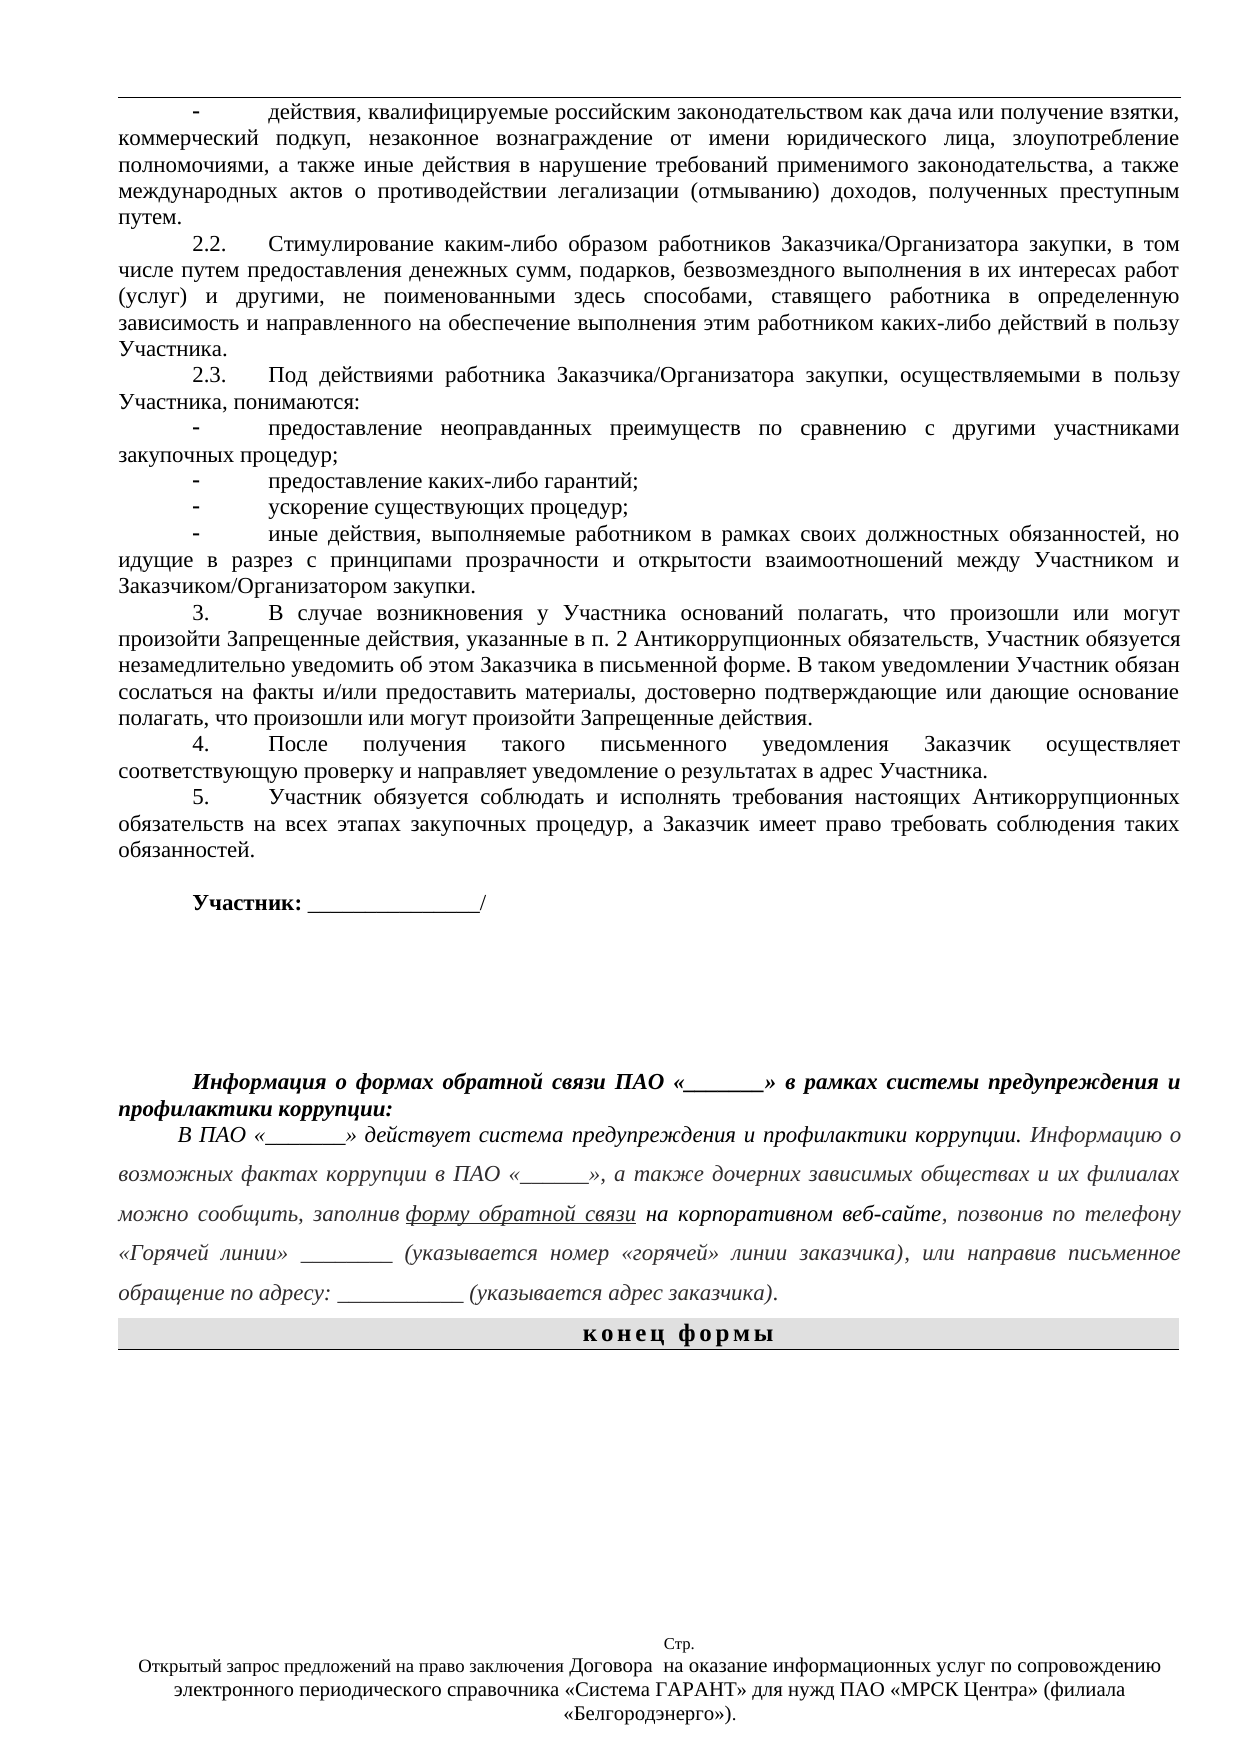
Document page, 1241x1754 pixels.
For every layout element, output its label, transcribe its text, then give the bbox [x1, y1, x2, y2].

text В ПАО «_______» действует система предупреждения и профилактики коррупции. Информацию о возможных фактах коррупции в ПАО «______», а также дочерних зависимых обществах и их филиалах можно сообщить, заполнив форму обратной связи на корпоративном веб-сайте, позвонив по телефону «Горячей линии» ________ (указывается номер «горячей» линии заказчика), или направив письменное обращение по адресу: ___________ (указывается адрес заказчика). [118, 1121, 1181, 1161]
text конец формы [118, 1318, 1179, 1349]
list Участник обязуется соблюдать и исполнять требования настоящих Антикоррупционных обязательств на всех этапах закупочных процедур, а Заказчик имеет право требовать соблюдения таких обязанностей. [118, 783, 1181, 862]
list предоставление каких-либо гарантий; [118, 467, 1181, 493]
text В ПАО «_______» действует система предупреждения и профилактики коррупции. Информацию о возможных фактах коррупции в ПАО «______», а также дочерних зависимых обществах и их филиалах можно сообщить, заполнив форму обратной связи на корпоративном веб-сайте, позвонив по телефону «Горячей линии» ________ (указывается номер «горячей» линии заказчика), или направив письменное обращение по адресу: ___________ (указывается адрес заказчика). [118, 1187, 1181, 1240]
list ускорение существующих процедур; [118, 493, 1181, 520]
text Информация о формах обратной связи ПАО «_______» в рамках системы предупреждения и профилактики коррупции: [118, 1068, 1181, 1121]
list Под действиями работника Заказчика/Организатора закупки, осуществляемыми в пользу Участника, понимаются: [118, 362, 1181, 414]
list Cтимулирование каким-либо образом работников Заказчика/Организатора закупки, в том числе путем предоставления денежных сумм, подарков, безвозмездного выполнения в их интересах работ (услуг) и другими, не поименованными здесь способами, ставящего работника в определенную зависимость и направленного на обеспечение выполнения этим работником каких-либо действий в пользу Участника. [118, 230, 1181, 362]
list После получения такого письменного уведомления Заказчик осуществляет соответствующую проверку и направляет уведомление о результатах в адрес Участника. [118, 731, 1181, 783]
list В случае возникновения у Участника оснований полагать, что произошли или могут произойти Запрещенные действия, указанные в п. 2 Антикоррупционных обязательств, Участник обязуется незамедлительно уведомить об этом Заказчика в письменной форме. В таком уведомлении Участник обязан сослаться на факты и/или предоставить материалы, достоверно подтверждающие или дающие основание полагать, что произошли или могут произойти Запрещенные действия. [118, 599, 1181, 731]
list иные действия, выполняемые работником в рамках своих должностных обязанностей, но идущие в разрез с принципами прозрачности и открытости взаимоотношений между Участником и Заказчиком/Организатором закупки. [118, 520, 1181, 599]
list предоставление неоправданных преимуществ по сравнению с другими участниками закупочных процедур; [118, 414, 1181, 467]
text В ПАО «_______» действует система предупреждения и профилактики коррупции. Информацию о возможных фактах коррупции в ПАО «______», а также дочерних зависимых обществах и их филиалах можно сообщить, заполнив форму обратной связи на корпоративном веб-сайте, позвонив по телефону «Горячей линии» ________ (указывается номер «горячей» линии заказчика), или направив письменное обращение по адресу: ___________ (указывается адрес заказчика). [118, 1266, 1181, 1305]
list действия, квалифицируемые российским законодательством как дача или получение взятки, коммерческий подкуп, незаконное вознаграждение от имени юридического лица, злоупотребление полномочиями, а также иные действия в нарушение требований применимого законодательства, а также международных актов о противодействии легализации (отмыванию) доходов, полученных преступным путем. [118, 98, 1181, 230]
text Участник: _______________/ [118, 889, 1181, 915]
